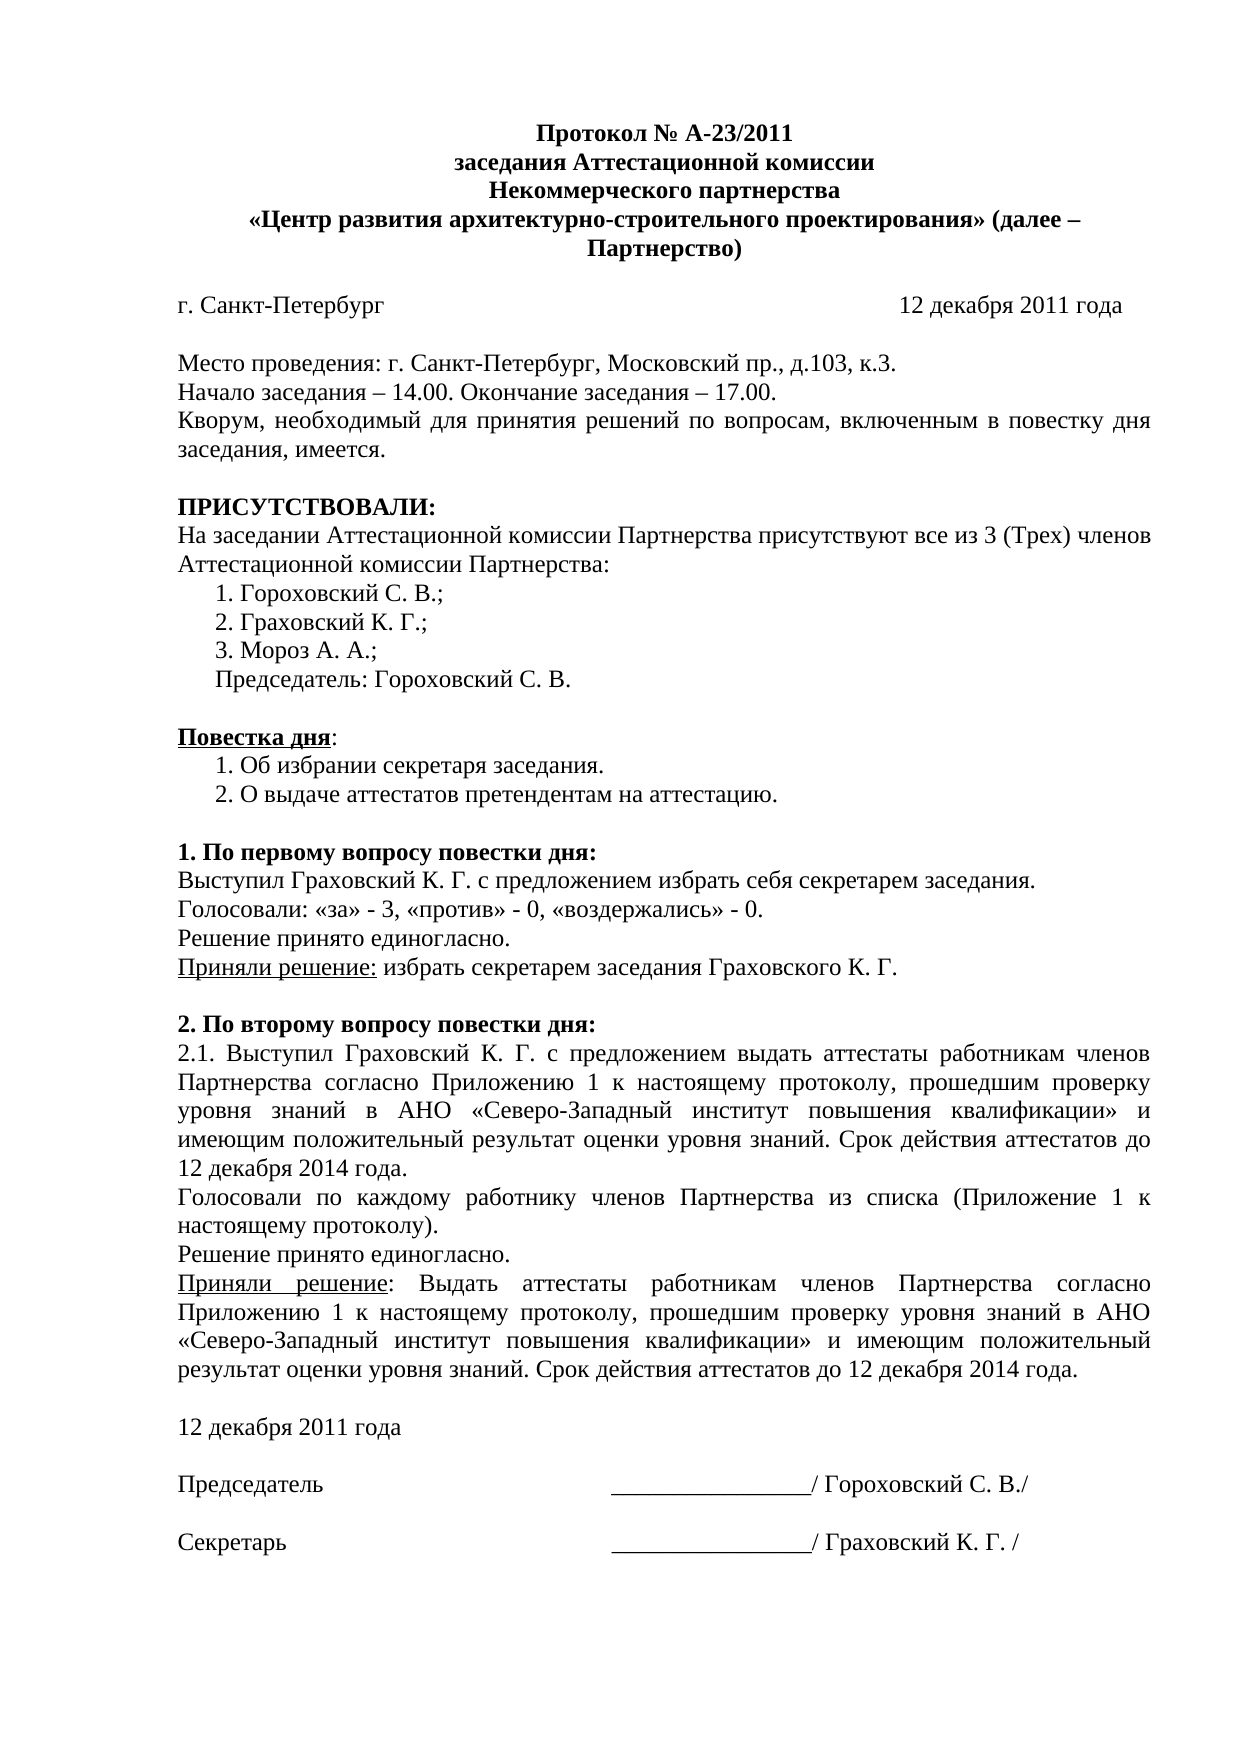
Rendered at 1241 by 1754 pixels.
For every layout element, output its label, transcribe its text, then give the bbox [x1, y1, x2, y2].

text Выступил Граховский К. Г. с предложением избрать себя секретарем заседания. [177, 866, 1152, 894]
text ПРИСУТСТВОВАЛИ: [177, 492, 1152, 521]
text Повестка дня: [177, 722, 1152, 751]
text 2.1. Выступил Граховский К. Г. с предложением выдать аттестаты работникам членов Партнерства согласно Приложению 1 к настоящему протоколу, прошедшим проверку уровня знаний в АНО «Северо-Западный институт повышения квалификации» и имеющим положительный результат оценки уровня знаний. Срок действия аттестатов до 12 декабря 2014 года. [177, 1038, 1152, 1182]
text Голосовали: «за» - 3, «против» - 0, «воздержались» - 0. [177, 894, 1152, 923]
text На заседании Аттестационной комиссии Партнерства присутствуют все из 3 (Трех) членов Аттестационной комиссии Партнерства: [177, 521, 1152, 578]
text Председатель: Гороховский С. В. [215, 664, 1152, 693]
text Голосовали по каждому работнику членов Партнерства из списка (Приложение 1 к настоящему протоколу). [177, 1182, 1152, 1239]
text Председатель ________________/ Гороховский С. В. / [177, 1469, 1152, 1498]
text 2. О выдаче аттестатов претендентам на аттестацию. [215, 779, 1152, 808]
text 12 декабря 2011 года [177, 1412, 1152, 1441]
text Решение принято единогласно. [177, 923, 1152, 952]
text Секретарь ________________/ Граховский К. Г. / [177, 1527, 1152, 1556]
text Начало заседания – 14.00. Окончание заседания – 17.00. [177, 377, 1152, 406]
text 2. Граховский К. Г.; [215, 607, 1152, 636]
text заседания Аттестационной комиссии [177, 147, 1152, 176]
text Кворум, необходимый для принятия решений по вопросам, включенным в повестку дня заседания, имеется. [177, 406, 1152, 463]
text 3. Мороз А. А.; [215, 636, 1152, 664]
text Решение принято единогласно. [177, 1239, 1152, 1268]
text Приняли решение: избрать секретарем заседания Граховского К. Г. [177, 952, 1152, 981]
text г. Санкт-Петербург 12 декабря 2011 года [177, 291, 1152, 319]
text «Центр развития архитектурно-строительного проектирования» (далее – Партнерство) [177, 204, 1152, 262]
text 1. Гороховский С. В.; [215, 578, 1152, 607]
text 1. Об избрании секретаря заседания. [215, 751, 1152, 779]
text Приняли решение: Выдать аттестаты работникам членов Партнерства согласно Приложению 1 к настоящему протоколу, прошедшим проверку уровня знаний в АНО «Северо-Западный институт повышения квалификации» и имеющим положительный результат оценки уровня знаний. Срок действия аттестатов до 12 декабря 2014 года. [177, 1268, 1152, 1383]
text 2. По второму вопросу повестки дня: [177, 1009, 1152, 1038]
text Некоммерческого партнерства [177, 176, 1152, 204]
text 1. По первому вопросу повестки дня: [177, 837, 1152, 866]
text Протокол № А-23/2011 [177, 118, 1152, 147]
text Место проведения: г. Санкт-Петербург, Московский пр., д.103, к.3. [177, 348, 1152, 377]
